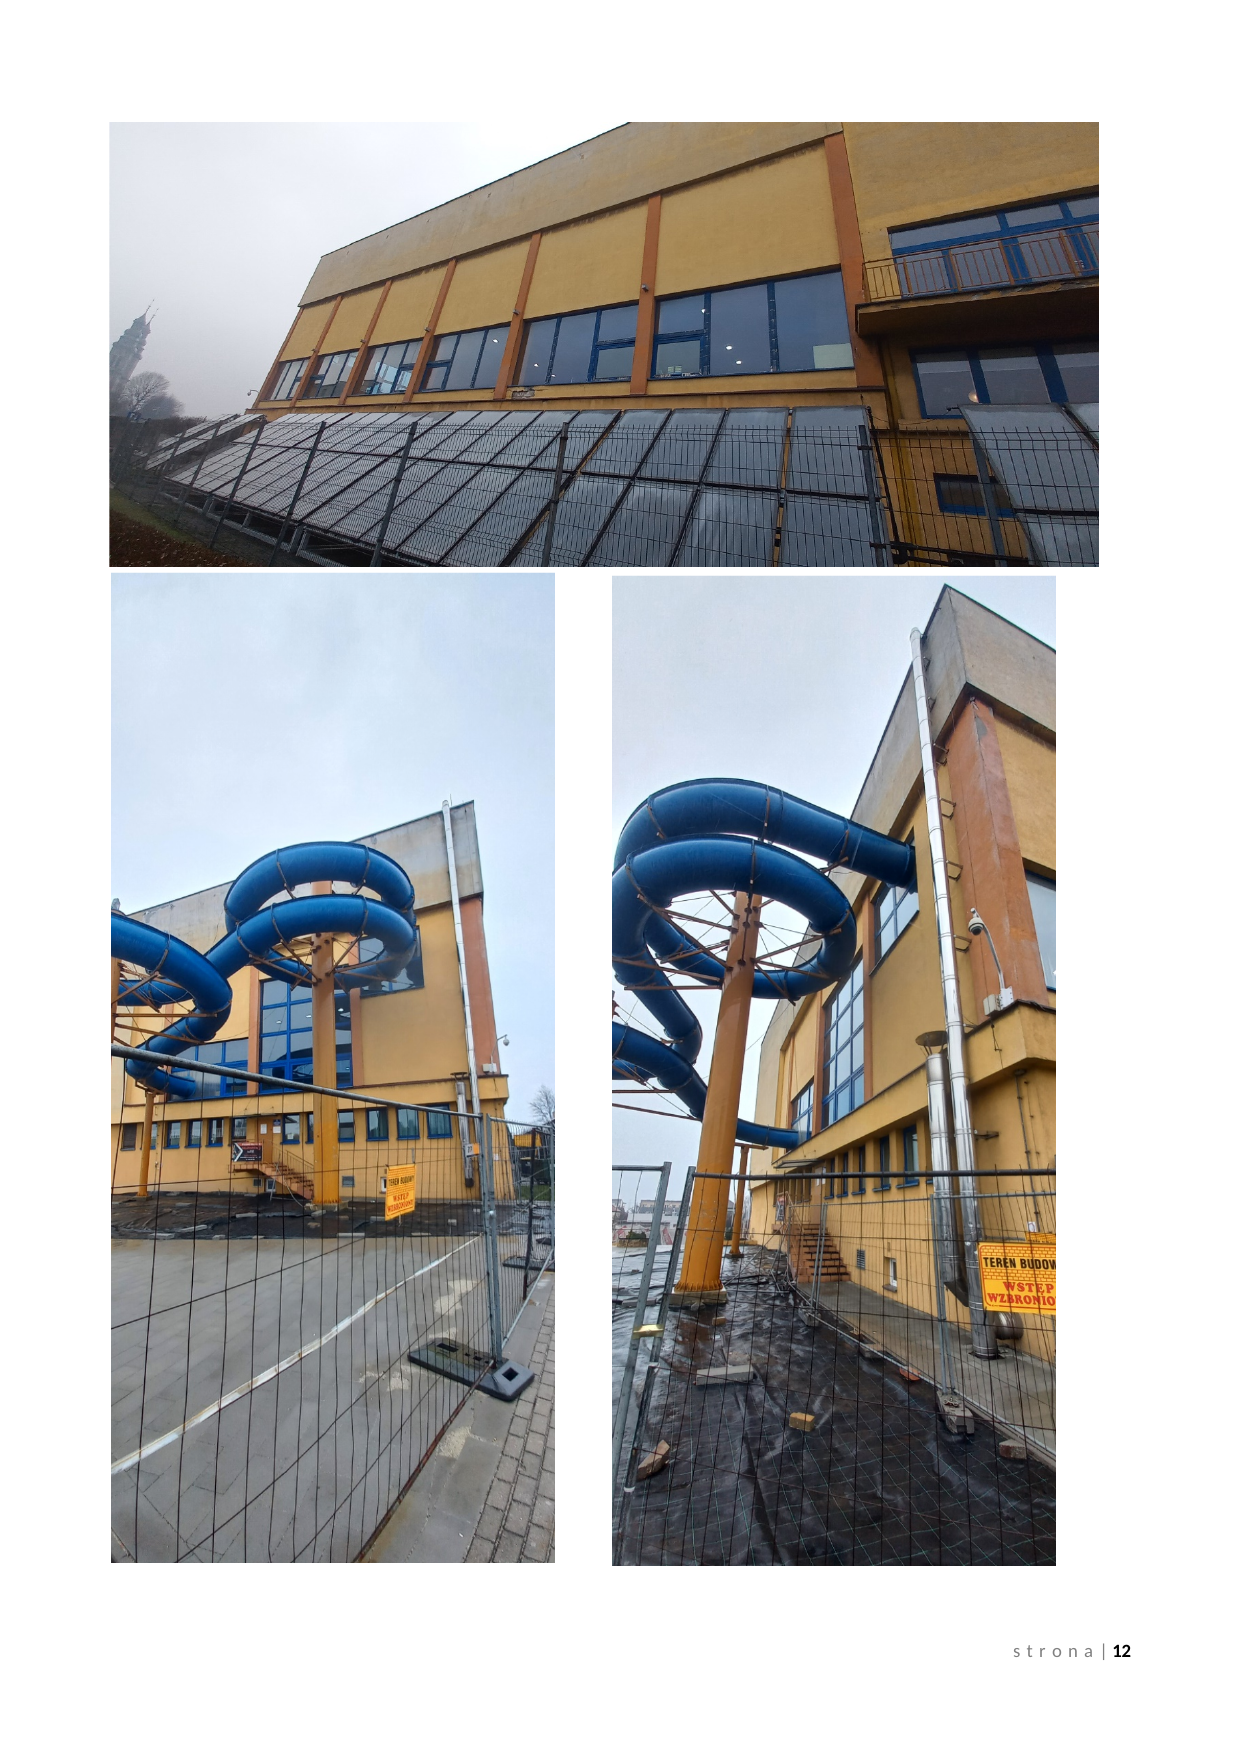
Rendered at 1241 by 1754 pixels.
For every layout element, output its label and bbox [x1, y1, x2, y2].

picture [111, 574, 555, 1563]
picture [612, 577, 1056, 1566]
picture [109, 122, 1099, 567]
